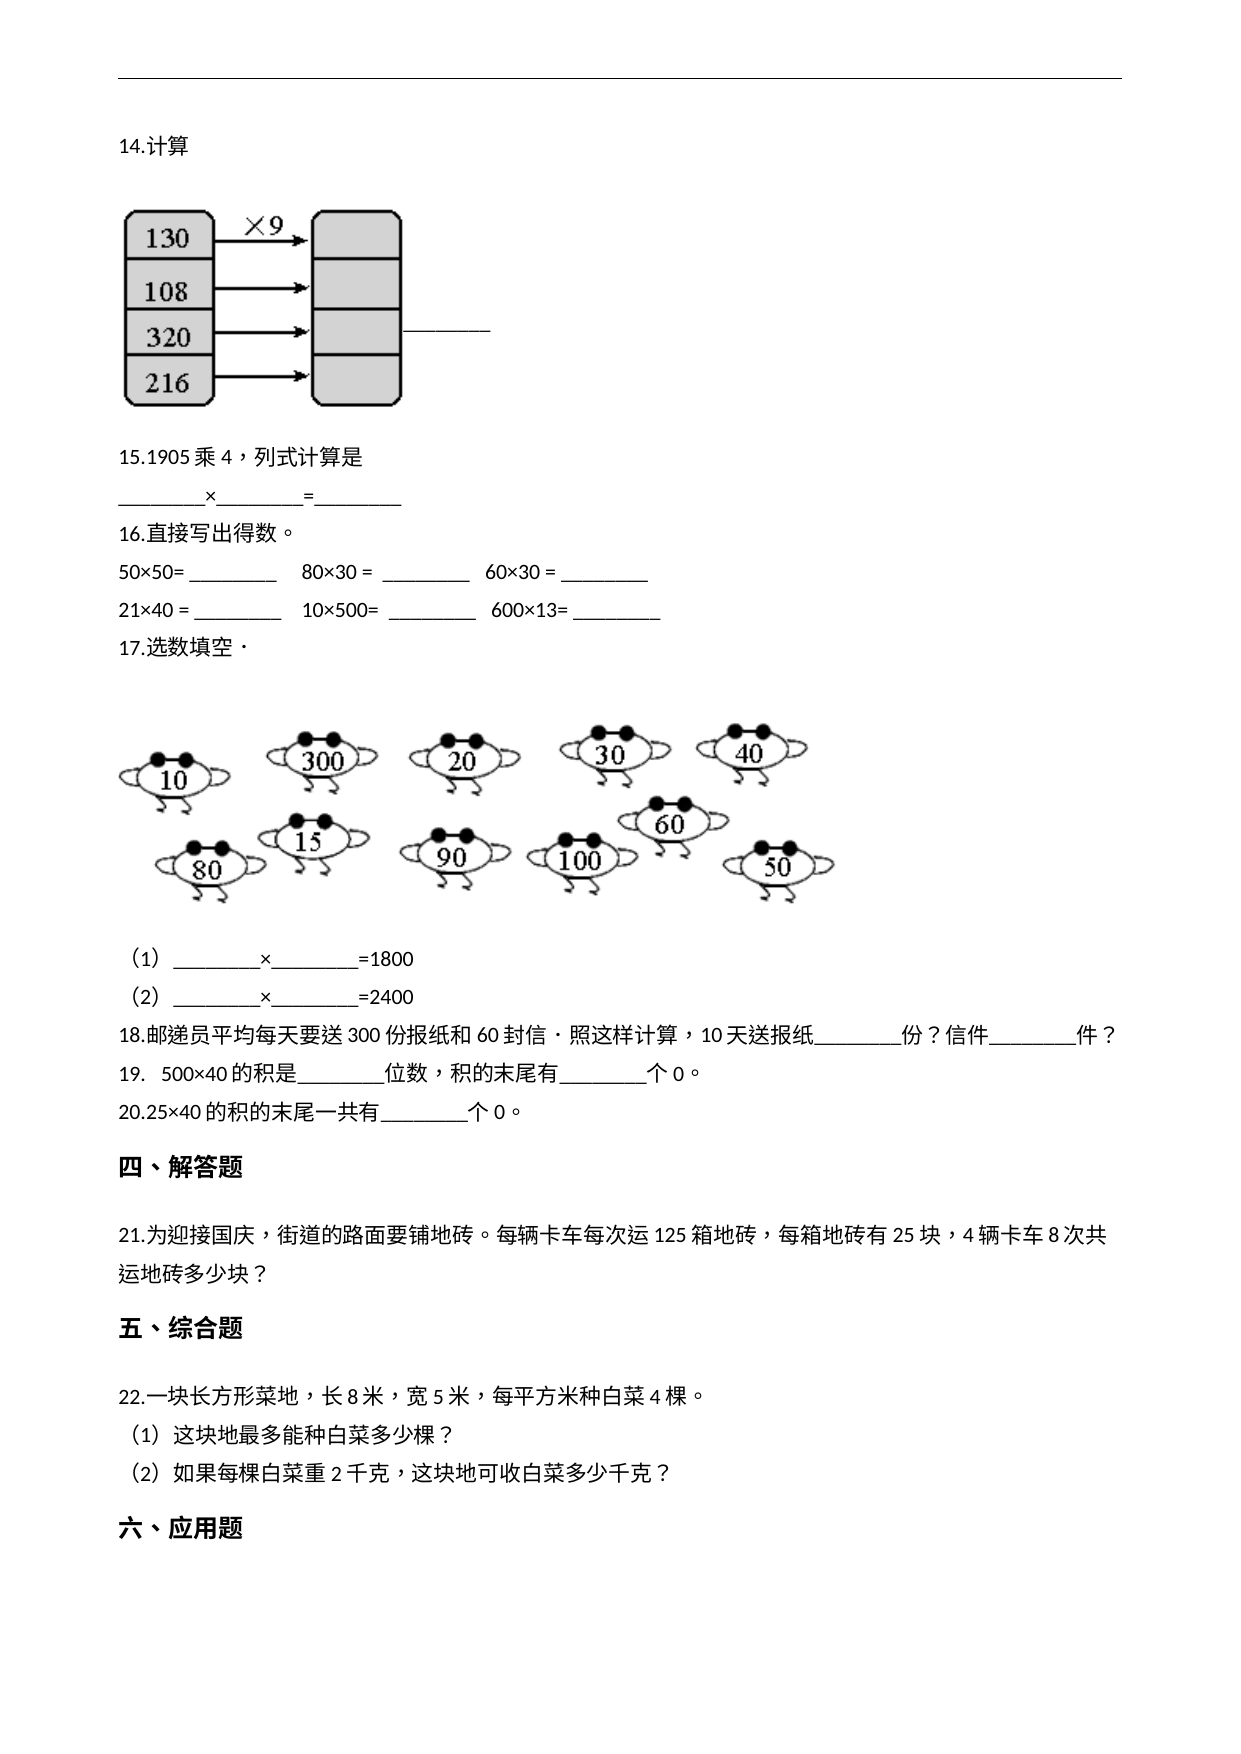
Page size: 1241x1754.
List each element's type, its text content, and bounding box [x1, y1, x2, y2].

text （1）________×________=1800 [118, 942, 1122, 974]
text 六、应用题 [118, 1495, 1122, 1560]
text （2）________×________=2400 [118, 980, 1122, 1013]
text 四、解答题 [118, 1134, 1122, 1199]
text 14.计算 ________ [118, 129, 1122, 435]
text 50×50= ________ 80×30 = ________ 60×30 = ________ [118, 555, 1122, 588]
picture [118, 207, 404, 410]
text 19. 500×40的积是________位数，积的末尾有________个0。 [118, 1057, 1122, 1089]
text 15.1905乘4，列式计算是 ________×________=________ [118, 440, 1122, 512]
text 16.直接写出得数。 [118, 517, 1122, 549]
text 22.一块长方形菜地，长8米，宽5米，每平方米种白菜4棵。 [118, 1380, 1122, 1412]
text 21.为迎接国庆，街道的路面要铺地砖。每辆卡车每次运125箱地砖，每箱地砖有25块，4辆卡车8次共运地砖多少块？ [118, 1218, 1122, 1290]
picture [118, 708, 841, 916]
text 18.邮递员平均每天要送300份报纸和60封信．照这样计算，10天送报纸________份？信件________件？ [118, 1019, 1122, 1051]
text 21×40 = ________ 10×500= ________ 600×13= ________ [118, 593, 1122, 626]
text （2）如果每棵白菜重2千克，这块地可收白菜多少千克？ [118, 1457, 1122, 1489]
text （1）这块地最多能种白菜多少棵？ [118, 1418, 1122, 1451]
text 五、综合题 [118, 1296, 1122, 1361]
text 20.25×40的积的末尾一共有________个0。 [118, 1096, 1122, 1128]
